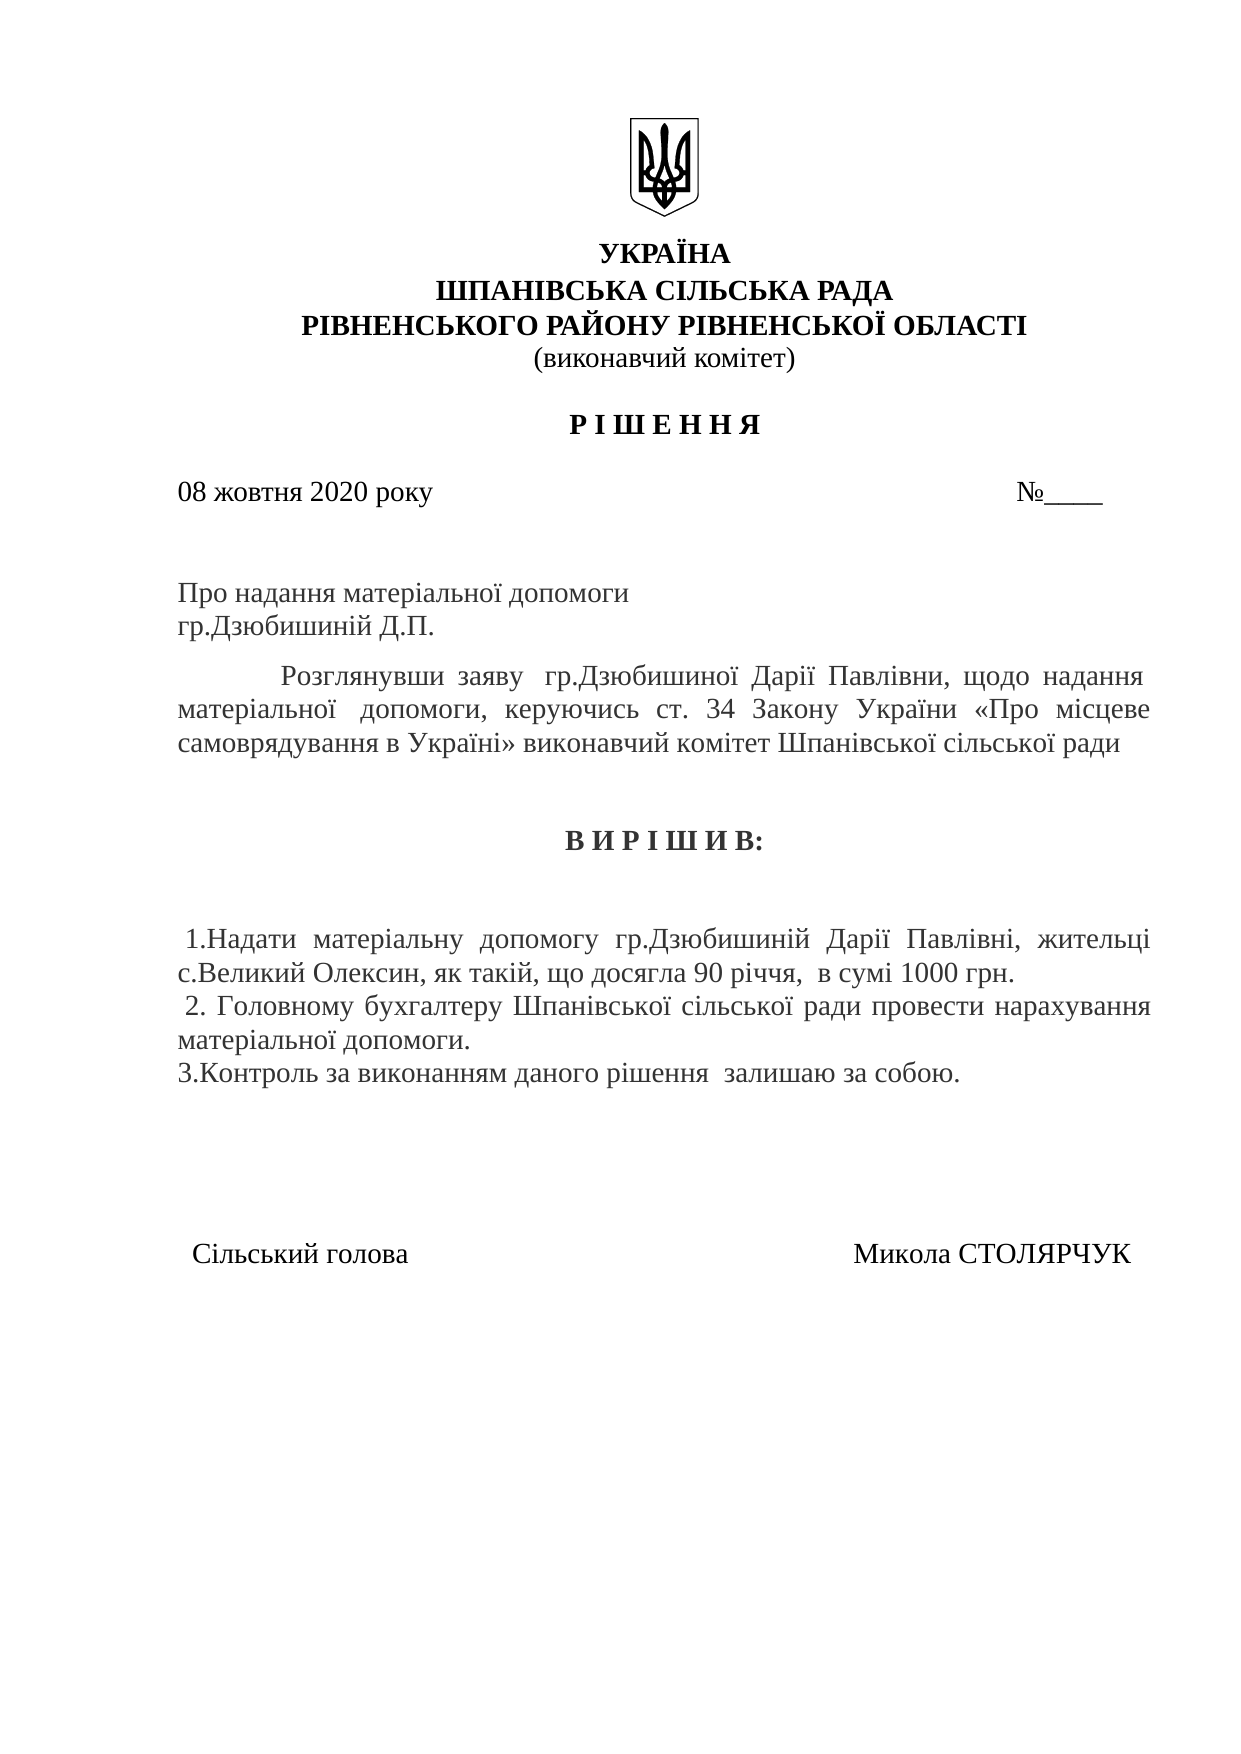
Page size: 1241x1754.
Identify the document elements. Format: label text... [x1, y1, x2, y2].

subtitle ШПАНІВСЬКА сільська рада [871, 282, 1152, 305]
text Розглянувши заяву гр.Дзюбишиної Дарії Павлівни, щодо надання матеріальної допомоги, керуючись ст. 34 Закону України «Про місцеве самоврядування в Україні» виконавчий комітет Шпанівської сільської ради [177, 658, 1152, 758]
text 2. Головному бухгалтеру Шпанівської сільської ради провести нарахування матеріальної допомоги. [177, 988, 1152, 1056]
text В И Р І Ш И В: [177, 823, 1152, 857]
text 3.Контроль за виконанням даного рішення залишаю за собою. [177, 1056, 1152, 1089]
text Україна [177, 236, 1152, 269]
text 1.Надати матеріальну допомогу гр.Дзюбишиній Дарії Павлівні, жительці с.Великий Олексин, як такій, що досягла 90 річчя, в сумі 1000 грн. [177, 921, 1152, 988]
text гр.Дзюбишиній Д.П. [177, 608, 1152, 642]
text Сільський голова Микола СТОЛЯРЧУК [177, 1237, 1152, 1270]
text Про надання матеріальної допомоги [177, 575, 1152, 608]
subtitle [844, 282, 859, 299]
text (виконавчий комітет) [177, 340, 1152, 374]
subtitle ШПАНІВСЬКА сільська рада [177, 282, 853, 305]
text Р І Ш Е Н Н Я [177, 407, 1152, 441]
text 08 жовтня 2020 року №____ [177, 474, 1152, 508]
text РІВНЕНСЬКОГО РАЙОНУ РІВНЕНСЬКОЇ ОБЛАСТІ [177, 317, 1152, 340]
